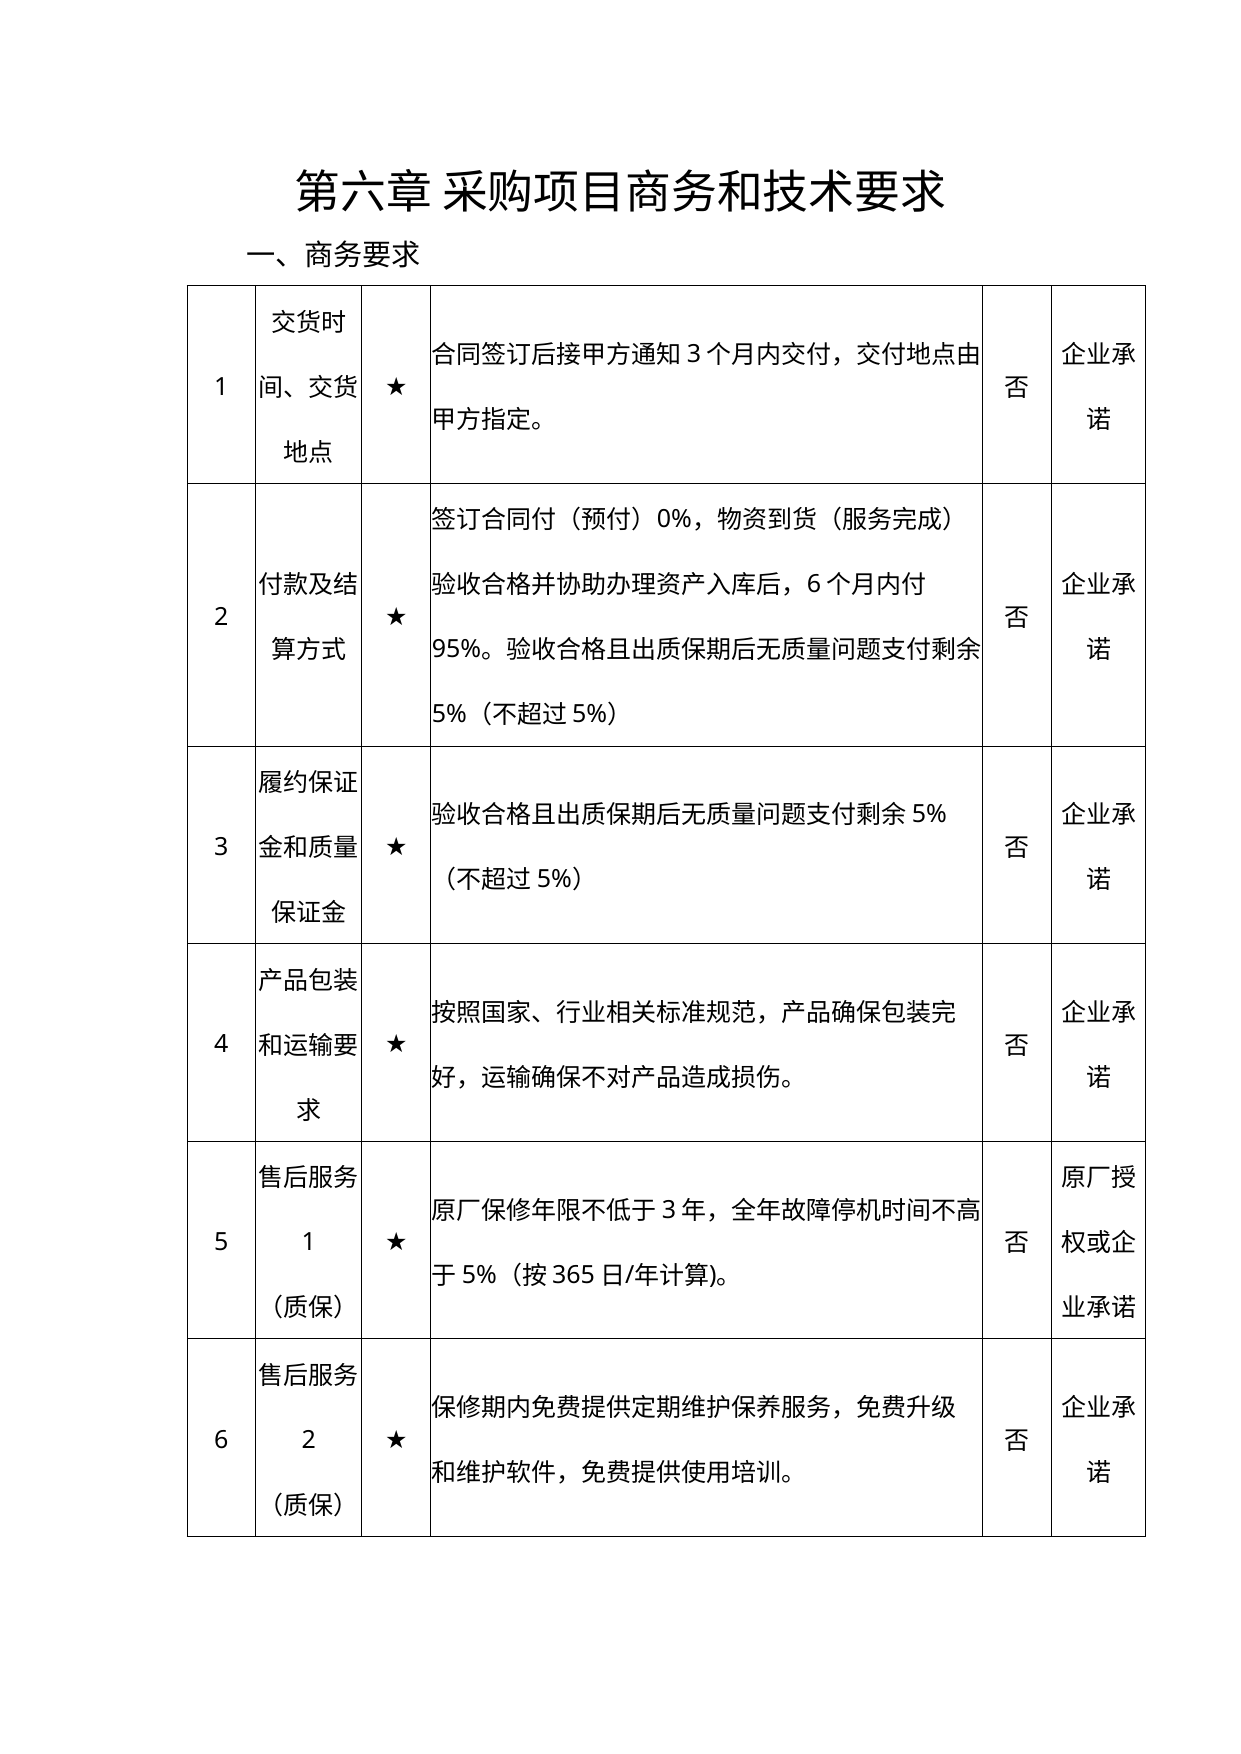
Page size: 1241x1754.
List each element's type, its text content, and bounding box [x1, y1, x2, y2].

subtitle 第六章 采购项目商务和技术要求 [187, 162, 1053, 220]
table_cell 6 [188, 1339, 255, 1536]
table_cell 企业承诺 [1052, 747, 1145, 943]
table_cell ★ [362, 944, 430, 1141]
table_cell ★ [362, 747, 430, 943]
table_cell 原厂保修年限不低于3年，全年故障停机时间不高于5%（按365日/年计算)。 [431, 1142, 982, 1338]
table_cell 4 [188, 944, 255, 1141]
table_header 交货时间、交货地点 [256, 286, 361, 483]
table_cell ★ [362, 484, 430, 746]
table_cell 企业承诺 [1052, 484, 1145, 746]
table_cell 3 [188, 747, 255, 943]
table_cell 5 [188, 1142, 255, 1338]
table_header 企业承诺 [1052, 286, 1145, 483]
table_cell 验收合格且出质保期后无质量问题支付剩余5%（不超过5%） [431, 747, 982, 943]
table_cell 按照国家、行业相关标准规范，产品确保包装完好，运输确保不对产品造成损伤。 [431, 944, 982, 1141]
table_cell ★ [362, 1339, 430, 1536]
table_cell 否 [983, 944, 1051, 1141]
table_header ★ [362, 286, 430, 483]
table_cell 原厂授权或企业承诺 [1052, 1142, 1145, 1338]
table_cell ★ [362, 1142, 430, 1338]
table_cell 履约保证金和质量保证金 [256, 747, 361, 943]
table_cell 售后服务2 （质保） [256, 1339, 361, 1536]
subtitle 一、商务要求 [187, 220, 1053, 285]
table_cell 否 [983, 1142, 1051, 1338]
table_cell 产品包装和运输要求 [256, 944, 361, 1141]
table_cell 企业承诺 [1052, 944, 1145, 1141]
table_header 合同签订后接甲方通知3个月内交付，交付地点由甲方指定。 [431, 286, 982, 483]
table_cell 否 [983, 484, 1051, 746]
table_cell 付款及结算方式 [256, 484, 361, 746]
table_cell 否 [983, 747, 1051, 943]
table_cell 企业承诺 [1052, 1339, 1145, 1536]
table_header 否 [983, 286, 1051, 483]
table_cell 否 [983, 1339, 1051, 1536]
table_cell 保修期内免费提供定期维护保养服务，免费升级和维护软件，免费提供使用培训。 [431, 1339, 982, 1536]
table_header 1 [188, 286, 255, 483]
table_cell 售后服务1 （质保） [256, 1142, 361, 1338]
table_cell 2 [188, 484, 255, 746]
table_cell 签订合同付（预付）0%，物资到货（服务完成）验收合格并协助办理资产入库后，6个月内付95%。验收合格且出质保期后无质量问题支付剩余5%（不超过5%） [431, 484, 982, 746]
